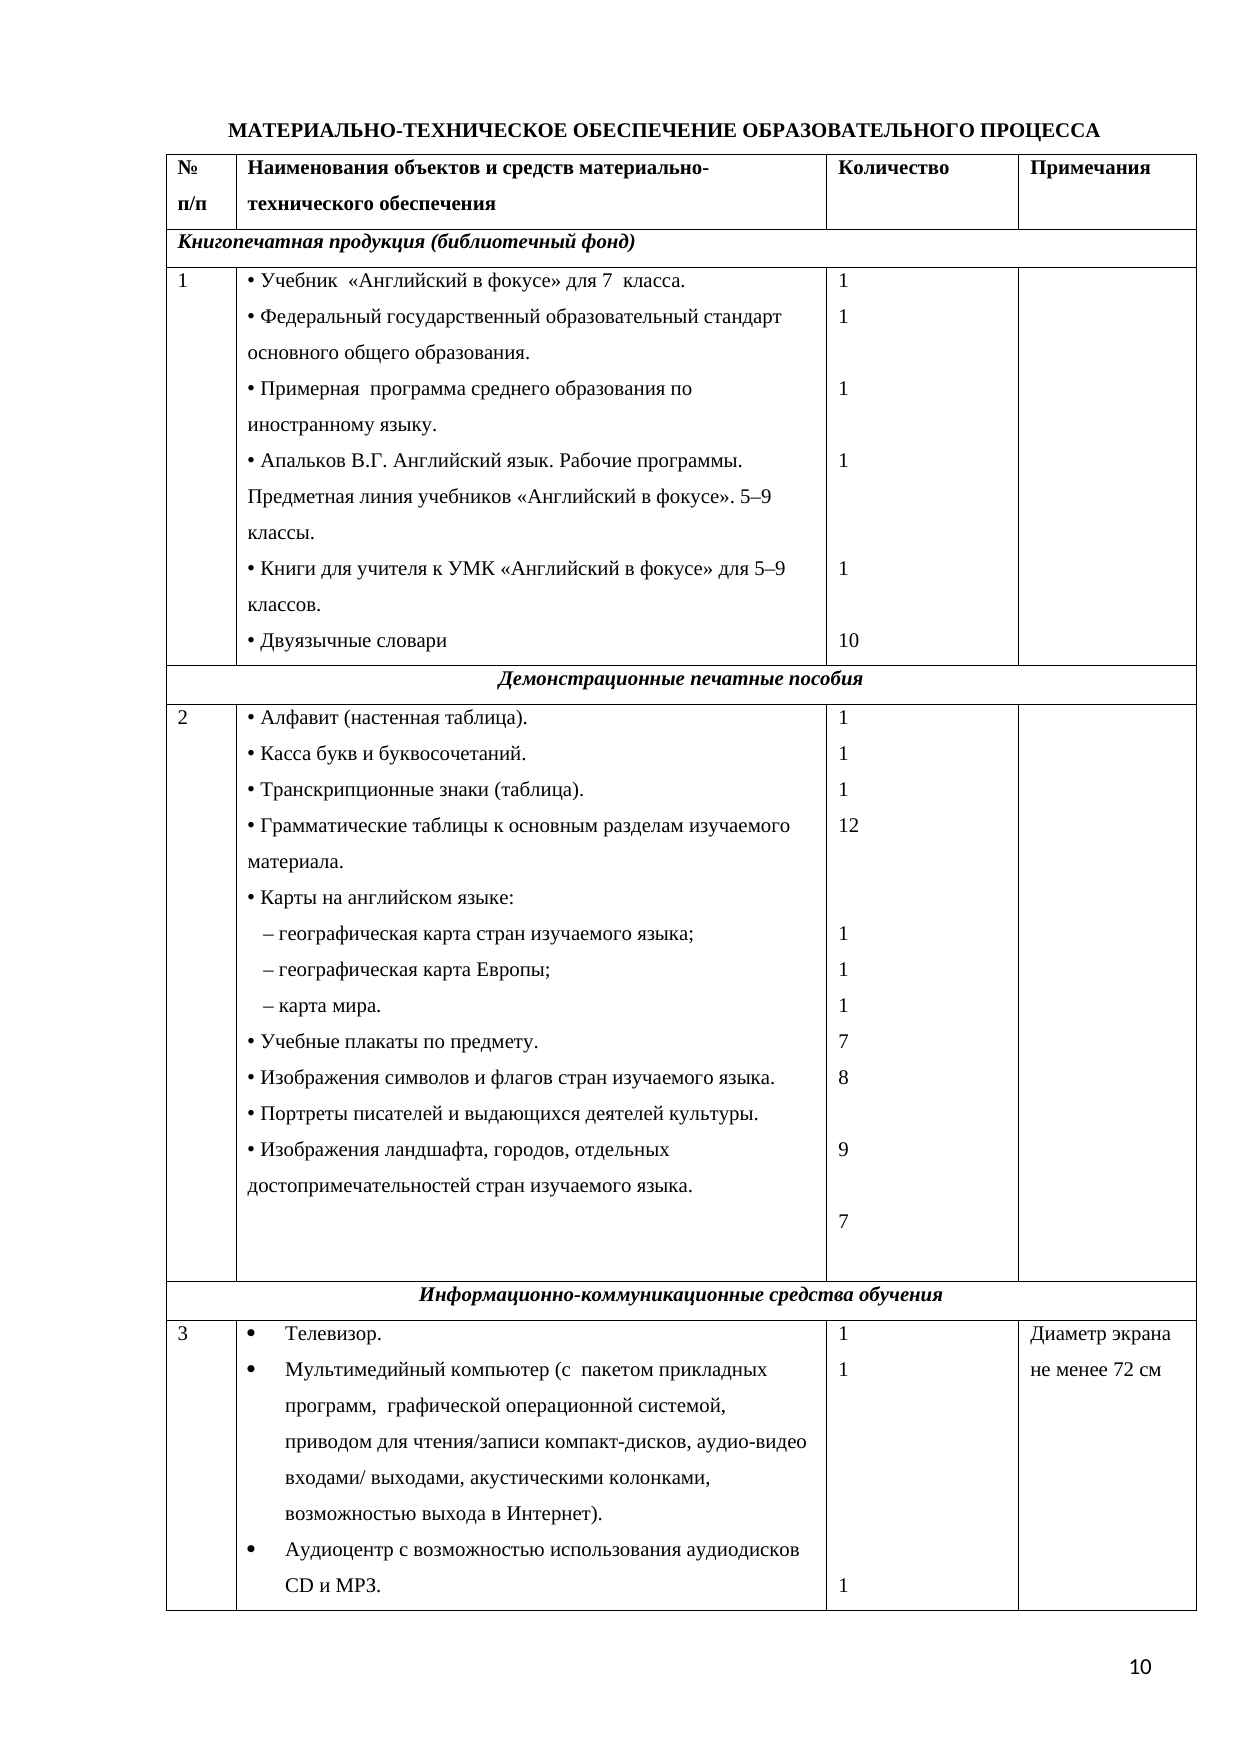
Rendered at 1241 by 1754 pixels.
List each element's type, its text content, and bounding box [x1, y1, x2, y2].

table_cell Информационно-коммуникационные средства обучения [167, 1282, 1196, 1319]
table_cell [1019, 1321, 1196, 1610]
table_cell 1 [167, 268, 236, 665]
table_header № п/п [167, 155, 236, 228]
table_cell Книгопечатная продукция (библиотечный фонд) [167, 230, 1196, 267]
table_cell 3 [167, 1321, 236, 1610]
table_header Наименования объектов и средств материально-технического обеспечения [237, 155, 826, 228]
table_cell Учебник «Английский в фокусе» для 7 класса. Федеральный государственный образовательный стандарт основного общего образования. Примерная программа среднего образования по иностранному языку. Апальков В.Г. Английский язык. Рабочие программы. Предметная линия учебников «Английский в фокусе». 5–9 классы. Книги для учителя к УМК «Английский в фокусе» для 5–9 классов. Двуязычные словари [237, 268, 826, 665]
table_cell [1019, 705, 1196, 1281]
table_cell Алфавит (настенная таблица). Касса букв и буквосочетаний. Транскрипционные знаки (таблица). Грамматические таблицы к основным разделам изучаемого материала. Карты на английском языке: – географическая карта стран изучаемого языка; – географическая карта Европы; – карта мира. Учебные плакаты по предмету. Изображения символов и флагов стран изучаемого языка. Портреты писателей и выдающихся деятелей культуры. Изображения ландшафта, городов, отдельных достопримечательностей стран изучаемого языка. [237, 705, 826, 1281]
table_cell 1 1 1 12 1 1 1 7 8 9 7 [827, 705, 1018, 1281]
table_cell 1 1 1 [827, 1321, 1018, 1610]
text материально-техническое обеспечение образовательного процесса [177, 118, 1152, 142]
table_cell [237, 1321, 826, 1610]
table_cell Демонстрационные печатные пособия [167, 666, 1196, 703]
table_header Количество [827, 155, 1018, 228]
table_header Примечания [1019, 155, 1196, 228]
table_cell [1019, 268, 1196, 665]
table_cell 2 [167, 705, 236, 1281]
table_cell 1 1 1 1 1 10 [827, 268, 1018, 665]
